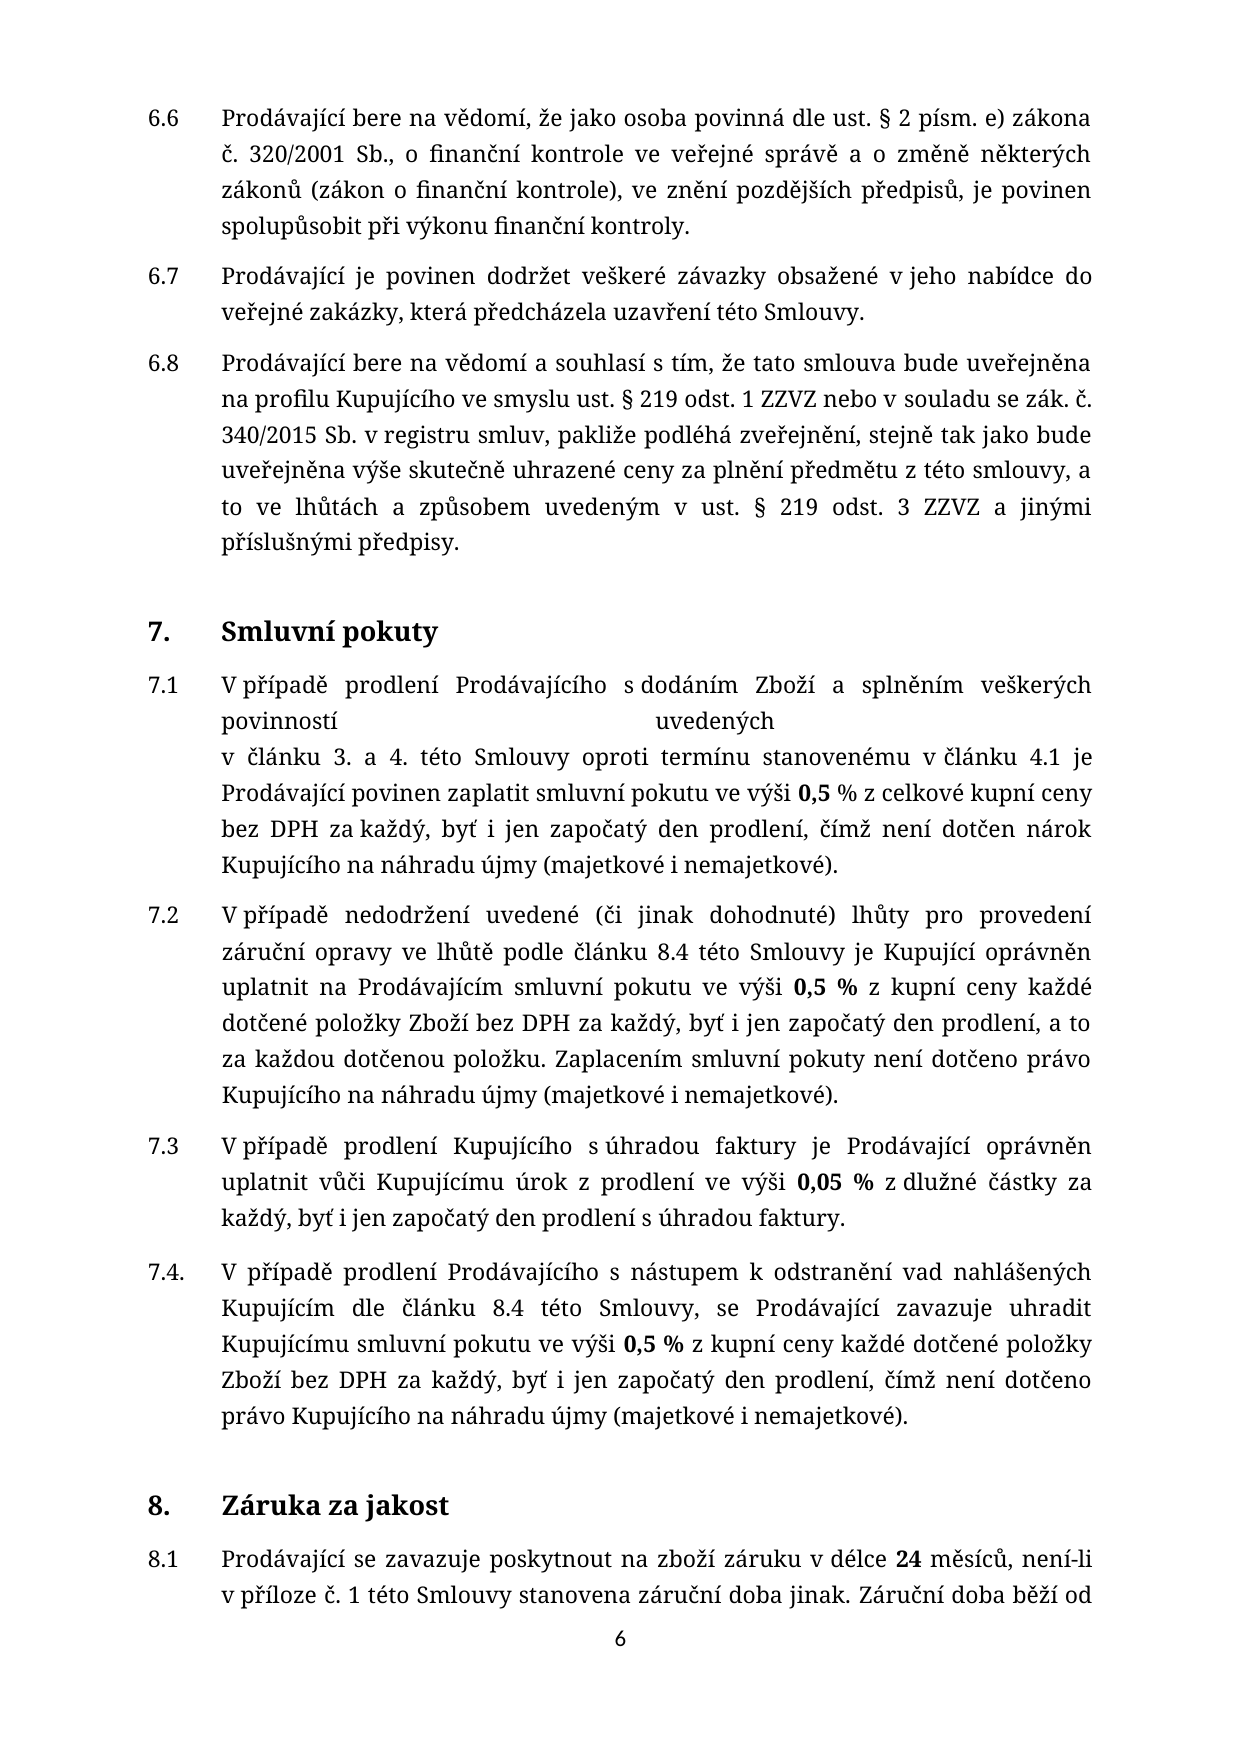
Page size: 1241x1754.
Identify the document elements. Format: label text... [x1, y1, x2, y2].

text 7.3 V případě prodlení Kupujícího s úhradou faktury je Prodávající oprávněn uplatnit vůči Kupujícímu úrok z prodlení ve výši 0,05 % z dlužné částky za každý, byť i jen započatý den prodlení s úhradou faktury. [148, 1130, 1092, 1233]
text 7.4. V případě prodlení Prodávajícího s nástupem k odstranění vad nahlášených Kupujícím dle článku 8.4 této Smlouvy, se Prodávající zavazuje uhradit Kupujícímu smluvní pokutu ve výši 0,5 % z kupní ceny každé dotčené položky Zboží bez DPH za každý, byť i jen započatý den prodlení, čímž není dotčeno právo Kupujícího na náhradu újmy (majetkové i nemajetkové). [148, 1256, 1092, 1431]
text 7.2 V případě nedodržení uvedené (či jinak dohodnuté) lhůty pro provedení záruční opravy ve lhůtě podle článku 8.4 této Smlouvy je Kupující oprávněn uplatnit na Prodávajícím smluvní pokutu ve výši 0,5 % z kupní ceny každé dotčené položky Zboží bez DPH za každý, byť i jen započatý den prodlení, a to za každou dotčenou položku. Zaplacením smluvní pokuty není dotčeno právo Kupujícího na náhradu újmy (majetkové i nemajetkové). [148, 899, 1092, 1110]
text 6.7 Prodávající je povinen dodržet veškeré závazky obsažené v jeho nabídce do veřejné zakázky, která předcházela uzavření této Smlouvy. [148, 260, 1092, 327]
text 6.6 Prodávající bere na vědomí, že jako osoba povinná dle ust. § 2 písm. e) zákona č. 320/2001 Sb., o finanční kontrole ve veřejné správě a o změně některých zákonů (zákon o finanční kontrole), ve znění pozdějších předpisů, je povinen spolupůsobit při výkonu finanční kontroly. [148, 102, 1092, 241]
text 7.1 V případě prodlení Prodávajícího s dodáním Zboží a splněním veškerých povinností uvedených v článku 3. a 4. této Smlouvy oproti termínu stanovenému v článku 4.1 je Prodávající povinen zaplatit smluvní pokutu ve výši 0,5 % z celkové kupní ceny bez DPH za každý, byť i jen započatý den prodlení, čímž není dotčen nárok Kupujícího na náhradu újmy (majetkové i nemajetkové). [148, 669, 1092, 880]
text 8. Záruka za jakost [148, 1486, 1092, 1523]
text 7. Smluvní pokuty [148, 612, 1092, 649]
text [148, 1543, 1092, 1610]
text 6.8 Prodávající bere na vědomí a souhlasí s tím, že tato smlouva bude uveřejněna na profilu Kupujícího ve smyslu ust. § 219 odst. 1 ZZVZ nebo v souladu se zák. č. 340/2015 Sb. v registru smluv, pakliže podléhá zveřejnění, stejně tak jako bude uveřejněna výše skutečně uhrazené ceny za plnění předmětu z této smlouvy, a to ve lhůtách a způsobem uvedeným v ust. § 219 odst. 3 ZZVZ a jinými příslušnými předpisy. [148, 347, 1092, 558]
